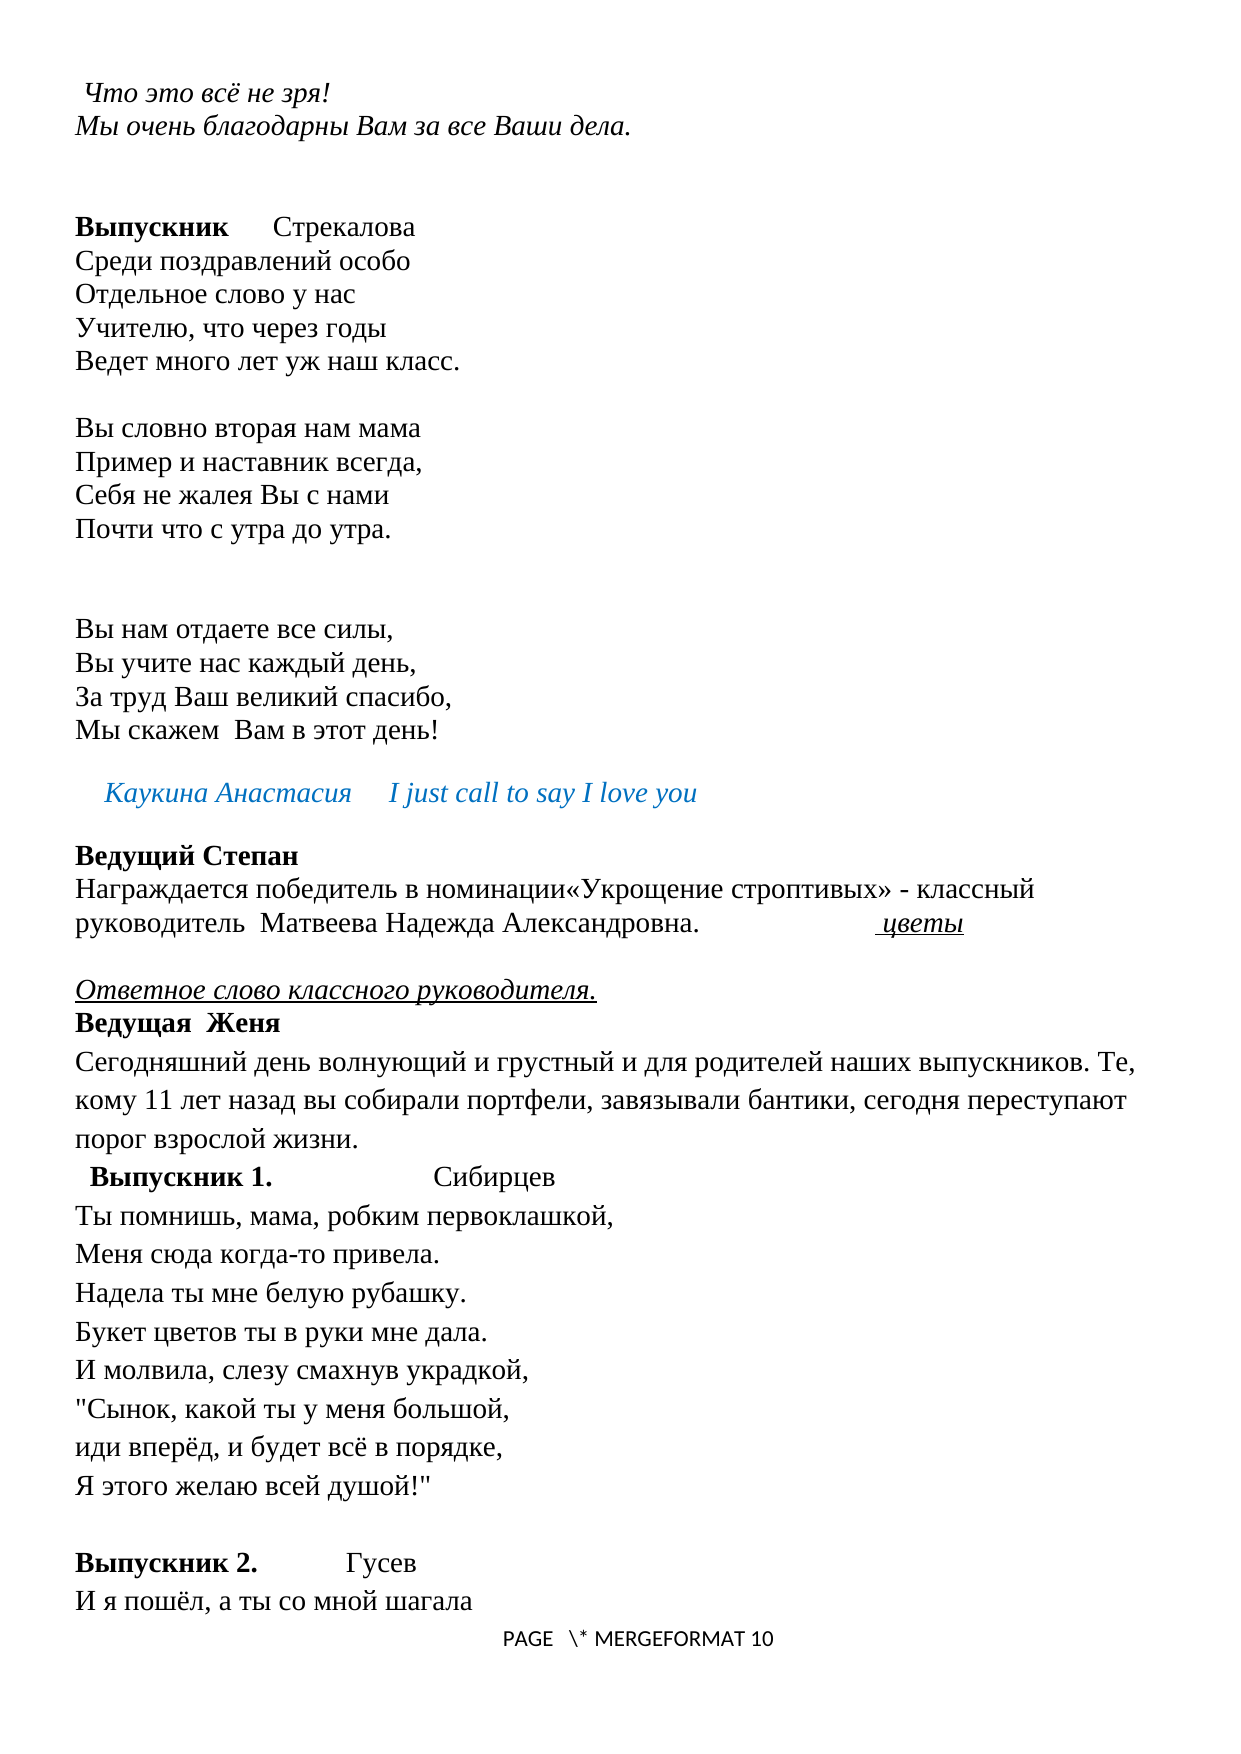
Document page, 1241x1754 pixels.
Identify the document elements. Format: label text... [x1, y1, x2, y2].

text "Сынок, какой ты у меня большой, [75, 1391, 1196, 1424]
text Сегодняшний день волнующий и грустный и для родителей наших выпускников. Те, кому 11 лет назад вы собирали портфели, завязывали бантики, сегодня переступают порог взрослой жизни. [75, 1044, 1196, 1154]
text Выпускник 2. Гусев [75, 1545, 1196, 1578]
text иди вперёд, и будет всё в порядке, [75, 1429, 1196, 1463]
text За труд Ваш великий спасибо, [75, 679, 1196, 712]
text Мы скажем Вам в этот день! [75, 712, 1196, 746]
text Вы учите нас каждый день, [75, 645, 1196, 679]
text И молвила, слезу смахнув украдкой, [75, 1352, 1196, 1386]
text Учителю, что через годы [75, 310, 1196, 343]
text Отдельное слово у нас [75, 276, 1196, 310]
text Вы нам отдаете все силы, [75, 612, 1196, 645]
text Почти что с утра до утра. [75, 511, 1196, 544]
text Я этого желаю всей душой!" [75, 1468, 1196, 1501]
text Меня сюда когда-то привела. [75, 1237, 1196, 1270]
text Среди поздравлений особо [75, 243, 1196, 276]
text И я пошёл, а ты со мной шагала [75, 1583, 1196, 1617]
text Награждается победитель в номинации«Укрощение строптивых» - классный руководитель Матвеева Надежда Александровна. цветы [75, 871, 1196, 938]
text Вы словно вторая нам мама [75, 410, 1196, 444]
text Ты помнишь, мама, робким первоклашкой, [75, 1198, 1196, 1232]
text Мы очень благодарны Вам за все Ваши дела. [75, 108, 1196, 142]
text Что это всё не зря! [75, 75, 1196, 108]
text Каукина Анастасия I just call to say I love you [75, 775, 1196, 808]
text Надела ты мне белую рубашку. [75, 1275, 1196, 1309]
text Ведущий Степан [75, 838, 1196, 871]
text Ответное слово классного руководителя. [75, 972, 1196, 1005]
text Пример и наставник всегда, [75, 444, 1196, 477]
text Выпускник 1. Сибирцев [75, 1159, 1196, 1193]
text Себя не жалея Вы с нами [75, 477, 1196, 511]
text Ведет много лет уж наш класс. [75, 343, 1196, 377]
text Букет цветов ты в руки мне дала. [75, 1314, 1196, 1347]
text Ведущая Женя [75, 1005, 1196, 1039]
text Выпускник Стрекалова [75, 209, 1196, 243]
